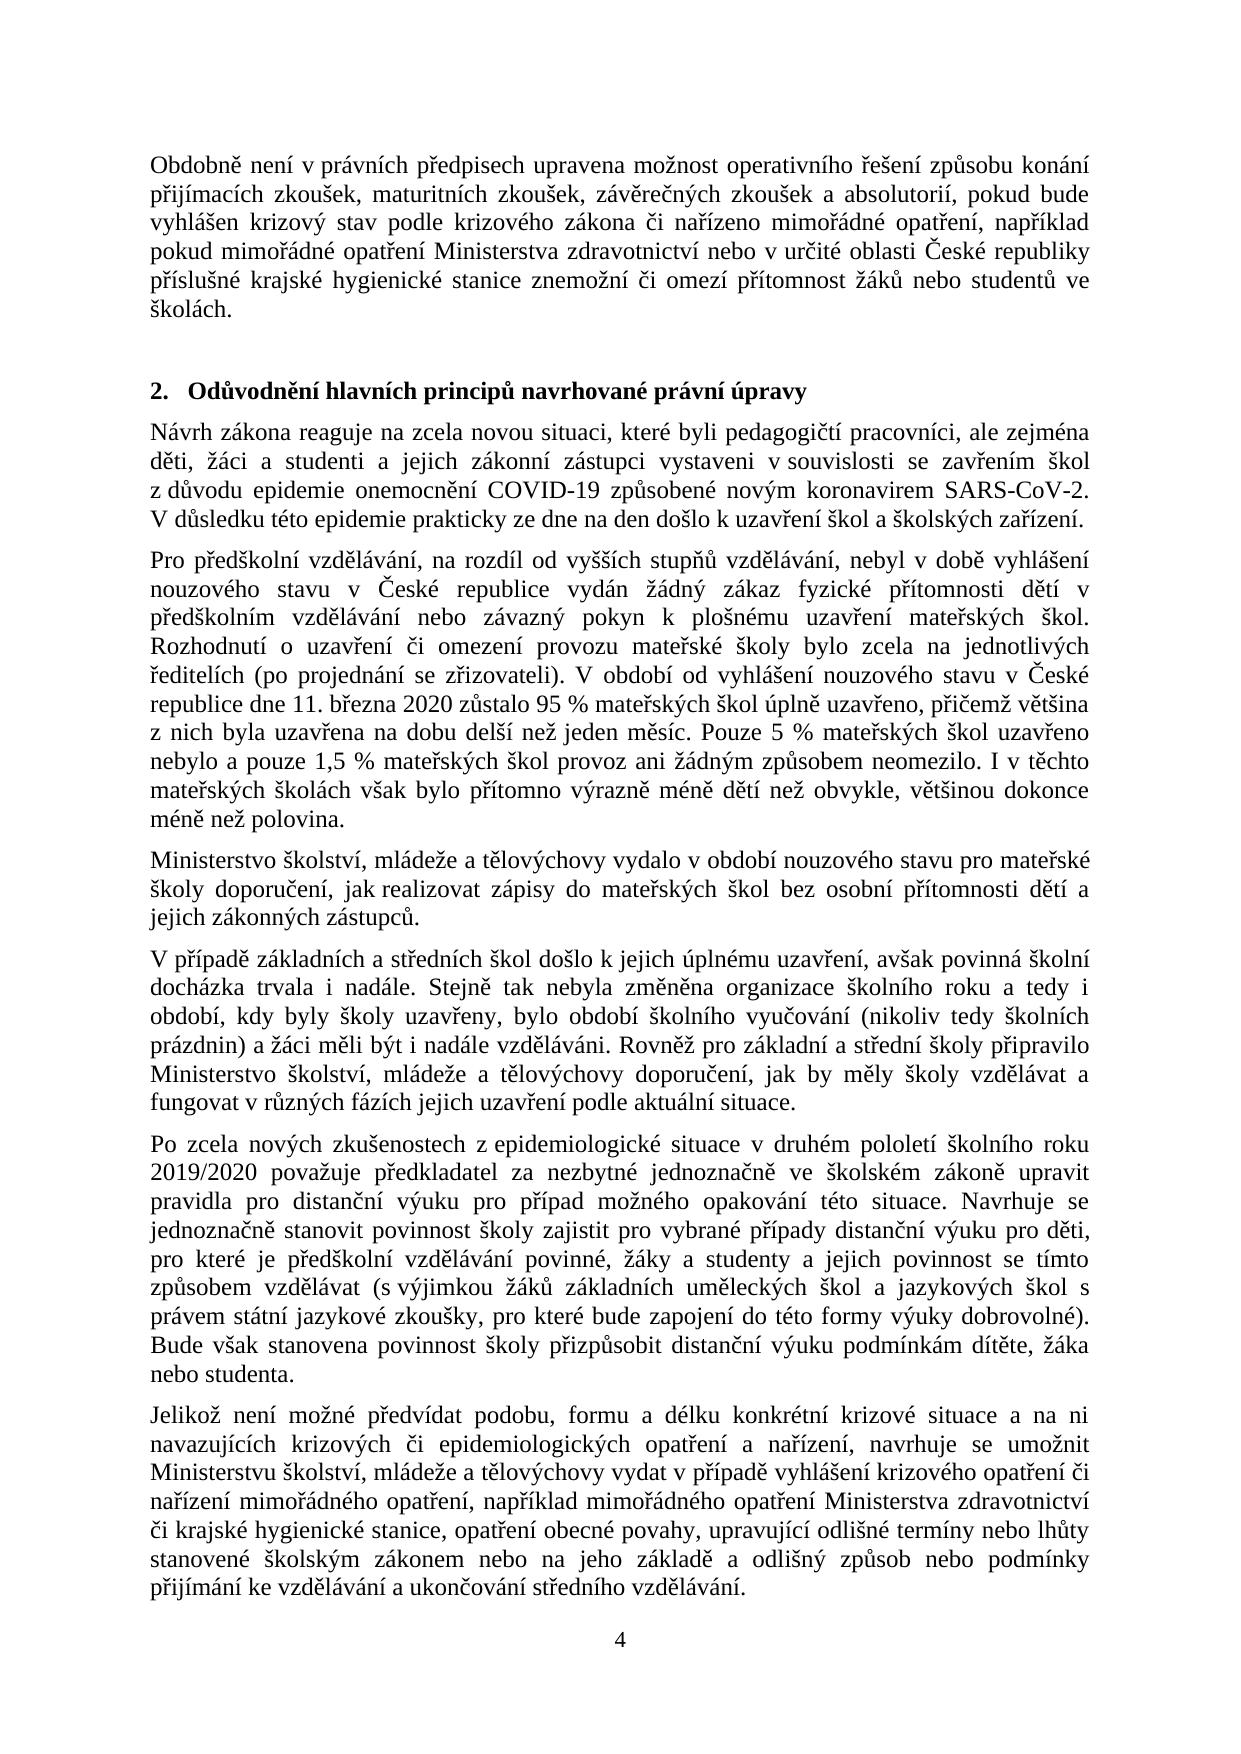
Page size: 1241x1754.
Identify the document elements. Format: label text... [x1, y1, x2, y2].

text V případě základních a středních škol došlo k jejich úplnému uzavření, avšak povinná školní docházka trvala i nadále. Stejně tak nebyla změněna organizace školního roku a tedy i období, kdy byly školy uzavřeny, bylo období školního vyučování (nikoliv tedy školních prázdnin) a žáci měli být i nadále vzděláváni. Rovněž pro základní a střední školy připravilo Ministerstvo školství, mládeže a tělovýchovy doporučení, jak by měly školy vzdělávat a fungovat v různých fázích jejich uzavření podle aktuální situace. [150, 944, 1090, 1116]
text Pro předškolní vzdělávání, na rozdíl od vyšších stupňů vzdělávání, nebyl v době vyhlášení nouzového stavu v České republice vydán žádný zákaz fyzické přítomnosti dětí v předškolním vzdělávání nebo závazný pokyn k plošnému uzavření mateřských škol. Rozhodnutí o uzavření či omezení provozu mateřské školy bylo zcela na jednotlivých ředitelích (po projednání se zřizovateli). V období od vyhlášení nouzového stavu v České republice dne 11. března 2020 zůstalo 95 % mateřských škol úplně uzavřeno, přičemž většina z nich byla uzavřena na dobu delší než jeden měsíc. Pouze 5 % mateřských škol uzavřeno nebylo a pouze 1,5 % mateřských škol provoz ani žádným způsobem neomezilo. I v těchto mateřských školách však bylo přítomno výrazně méně dětí než obvykle, většinou dokonce méně než polovina. [150, 545, 1090, 832]
text Po zcela nových zkušenostech z epidemiologické situace v druhém pololetí školního roku 2019/2020 považuje předkladatel za nezbytné jednoznačně ve školském zákoně upravit pravidla pro distanční výuku pro případ možného opakování této situace. Navrhuje se jednoznačně stanovit povinnost školy zajistit pro vybrané případy distanční výuku pro děti, pro které je předškolní vzdělávání povinné, žáky a studenty a jejich povinnost se tímto způsobem vzdělávat (s výjimkou žáků základních uměleckých škol a jazykových škol s právem státní jazykové zkoušky, pro které bude zapojení do této formy výuky dobrovolné). Bude však stanovena povinnost školy přizpůsobit distanční výuku podmínkám dítěte, žáka nebo studenta. [150, 1129, 1090, 1387]
text Návrh zákona reaguje na zcela novou situaci, které byli pedagogičtí pracovníci, ale zejména děti, žáci a studenti a jejich zákonní zástupci vystaveni v souvislosti se zavřením škol z důvodu epidemie onemocnění COVID-19 způsobené novým koronavirem SARS-CoV-2. V důsledku této epidemie prakticky ze dne na den došlo k uzavření škol a školských zařízení. [150, 417, 1090, 532]
text Jelikož není možné předvídat podobu, formu a délku konkrétní krizové situace a na ni navazujících krizových či epidemiologických opatření a nařízení, navrhuje se umožnit Ministerstvu školství, mládeže a tělovýchovy vydat v případě vyhlášení krizového opatření či nařízení mimořádného opatření, například mimořádného opatření Ministerstva zdravotnictví či krajské hygienické stanice, opatření obecné povahy, upravující odlišné termíny nebo lhůty stanovené školským zákonem nebo na jeho základě a odlišný způsob nebo podmínky přijímání ke vzdělávání a ukončování středního vzdělávání. [150, 1400, 1090, 1601]
list Odůvodnění hlavních principů navrhované právní úpravy [150, 376, 1090, 405]
text Obdobně není v právních předpisech upravena možnost operativního řešení způsobu konání přijímacích zkoušek, maturitních zkoušek, závěrečných zkoušek a absolutorií, pokud bude vyhlášen krizový stav podle krizového zákona či nařízeno mimořádné opatření, například pokud mimořádné opatření Ministerstva zdravotnictví nebo v určité oblasti České republiky příslušné krajské hygienické stanice znemožní či omezí přítomnost žáků nebo studentů ve školách. [150, 150, 1090, 322]
text Ministerstvo školství, mládeže a tělovýchovy vydalo v období nouzového stavu pro mateřské školy doporučení, jak realizovat zápisy do mateřských škol bez osobní přítomnosti dětí a jejich zákonných zástupců. [150, 845, 1090, 931]
